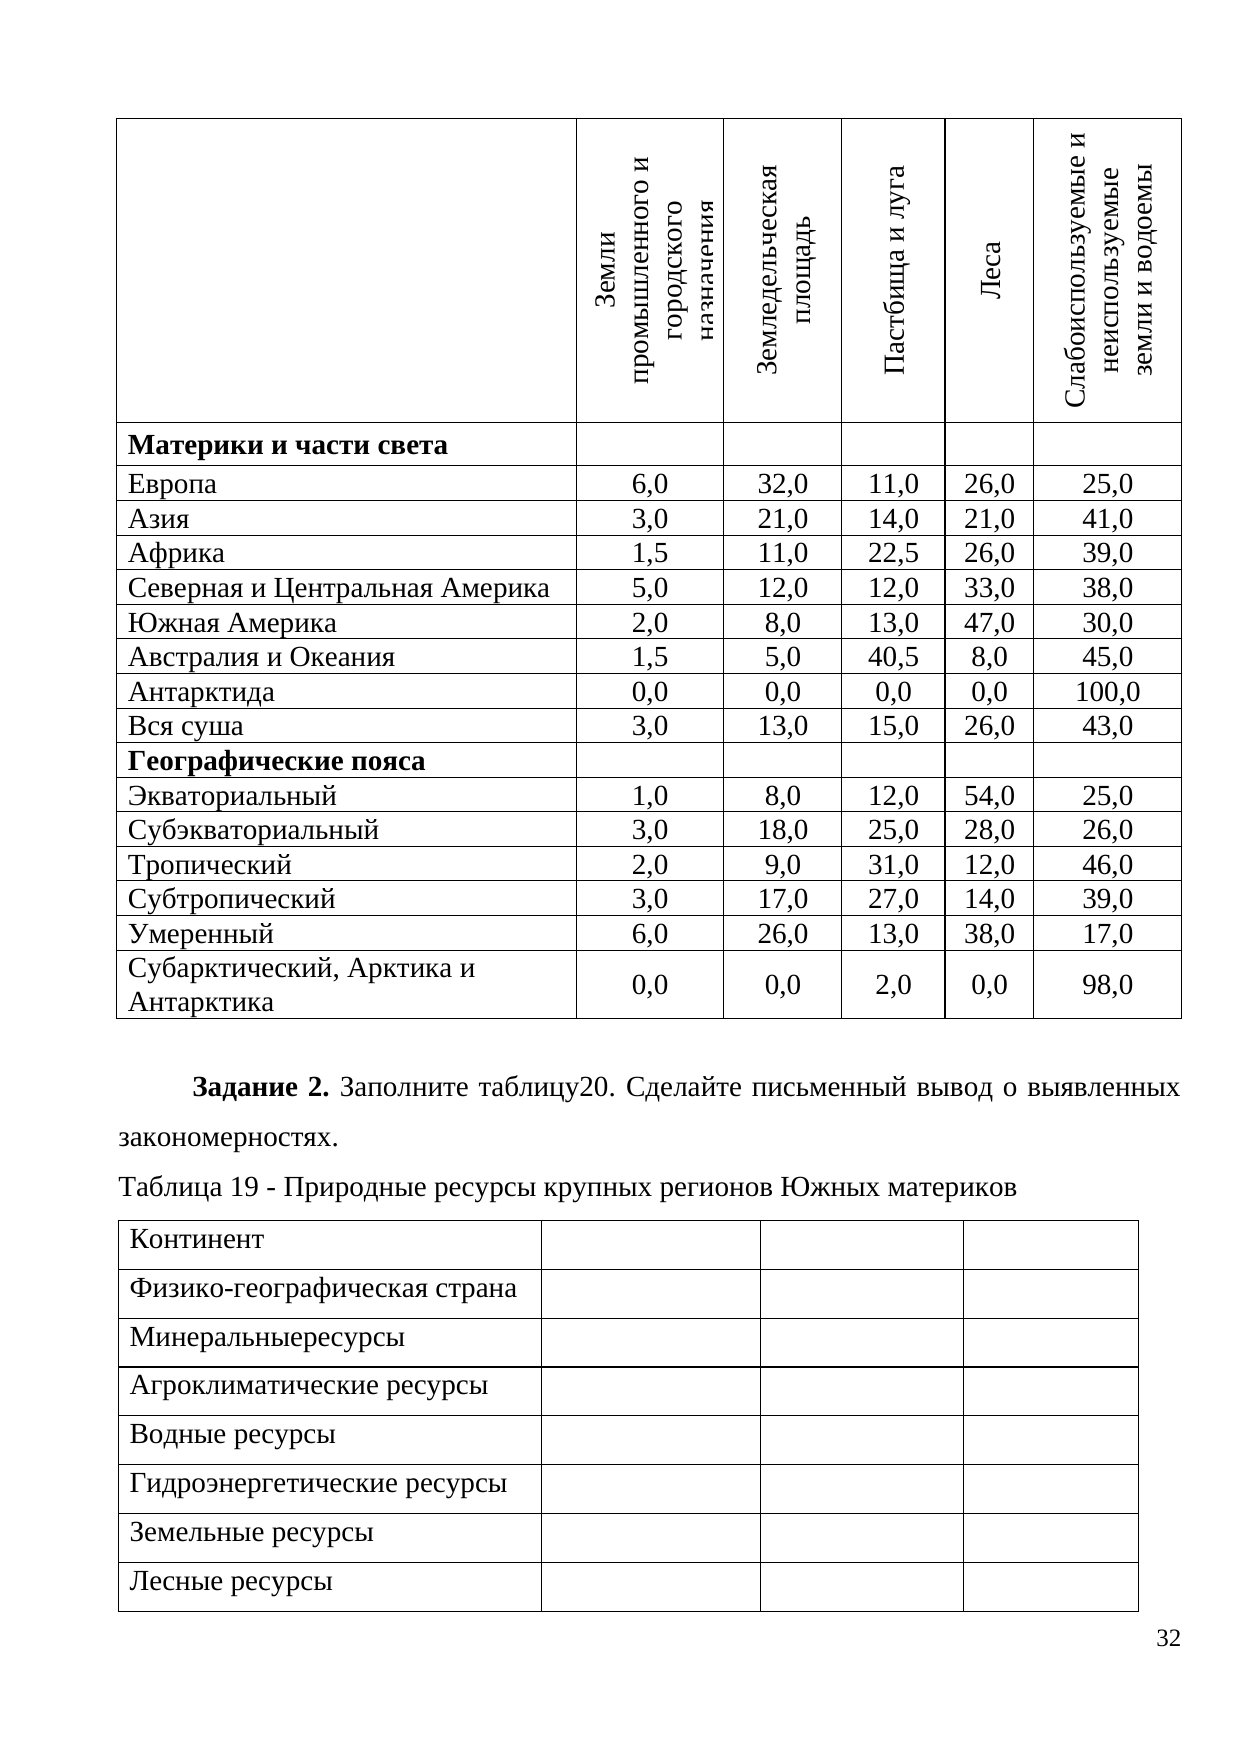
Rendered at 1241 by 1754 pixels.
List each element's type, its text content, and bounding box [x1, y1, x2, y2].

table_cell 14,0 [842, 501, 944, 534]
table_cell 26,0 [724, 916, 841, 949]
table_cell Австралия и Океания [117, 639, 576, 673]
table_cell 41,0 [1034, 501, 1181, 534]
table_cell [542, 1319, 760, 1366]
table_cell Экваториальный [117, 778, 576, 811]
table_cell Агроклиматические ресурсы [119, 1368, 541, 1415]
table_cell [724, 743, 841, 777]
table_cell [761, 1563, 963, 1611]
table_cell [842, 423, 944, 465]
table_cell 12,0 [842, 778, 944, 811]
table_cell [542, 1368, 760, 1415]
table_cell 21,0 [946, 501, 1033, 534]
table_header [964, 1221, 1138, 1269]
table_cell Антарктида [117, 674, 576, 707]
table_cell [761, 1465, 963, 1513]
table_cell 11,0 [724, 536, 841, 569]
table_cell 22,5 [842, 536, 944, 569]
table_cell 6,0 [577, 466, 723, 500]
table_cell 100,0 [1034, 674, 1181, 707]
table_cell 17,0 [1034, 916, 1181, 949]
table_cell Вся суша [117, 709, 576, 742]
table_cell [964, 1514, 1138, 1562]
table_cell Субтропический [117, 881, 576, 915]
table_cell 13,0 [724, 709, 841, 742]
table_cell Лесные ресурсы [119, 1563, 541, 1611]
table_cell [842, 743, 944, 777]
table_cell 8,0 [724, 778, 841, 811]
table_header [117, 119, 576, 422]
table_cell 32,0 [724, 466, 841, 500]
table_cell 8,0 [724, 605, 841, 638]
table_cell 43,0 [1034, 709, 1181, 742]
table_cell 11,0 [842, 466, 944, 500]
table_cell [542, 1416, 760, 1464]
table_header Земли промышленного и городского назначения [577, 119, 723, 422]
table_cell 25,0 [1034, 466, 1181, 500]
table_cell [1034, 743, 1181, 777]
table_cell [577, 423, 723, 465]
table_cell 1,5 [577, 639, 723, 673]
table_cell 26,0 [1034, 812, 1181, 846]
table_cell 30,0 [1034, 605, 1181, 638]
table_cell Минеральныересурсы [119, 1319, 541, 1366]
table_cell 54,0 [946, 778, 1033, 811]
table_cell 13,0 [842, 605, 944, 638]
table_cell [946, 423, 1033, 465]
table_cell 3,0 [577, 501, 723, 534]
table_cell Умеренный [117, 916, 576, 949]
table_cell 15,0 [842, 709, 944, 742]
table_cell [542, 1514, 760, 1562]
table_cell 1,5 [577, 536, 723, 569]
table_header [761, 1221, 963, 1269]
table_cell [761, 1416, 963, 1464]
table_cell 13,0 [842, 916, 944, 949]
table_cell [724, 423, 841, 465]
table_header Пастбища и луга [842, 119, 944, 422]
table_cell 39,0 [1034, 881, 1181, 915]
table_cell 31,0 [842, 847, 944, 880]
text Таблица 19 - Природные ресурсы крупных регионов Южных материков [118, 1169, 1181, 1203]
table_cell 0,0 [946, 674, 1033, 707]
table_cell 26,0 [946, 466, 1033, 500]
table_cell Субарктический, Арктика и Антарктика [117, 951, 576, 1018]
table_cell [761, 1514, 963, 1562]
table_cell 0,0 [724, 951, 841, 1018]
table_cell 3,0 [577, 812, 723, 846]
table_cell 1,0 [577, 778, 723, 811]
table_cell 27,0 [842, 881, 944, 915]
table_cell 98,0 [1034, 951, 1181, 1018]
table_cell [964, 1465, 1138, 1513]
table_header Континент [119, 1221, 541, 1269]
table_header Слабоиспользуемые и неиспользуемые земли и водоемы [1034, 119, 1181, 422]
table_cell 0,0 [724, 674, 841, 707]
table_cell [964, 1270, 1138, 1318]
table_cell 25,0 [842, 812, 944, 846]
table_cell Африка [117, 536, 576, 569]
table_cell 14,0 [946, 881, 1033, 915]
table_cell [542, 1563, 760, 1611]
table_cell Гидроэнергетические ресурсы [119, 1465, 541, 1513]
table_cell 40,5 [842, 639, 944, 673]
table_cell 2,0 [842, 951, 944, 1018]
table_cell Материки и части света [117, 423, 576, 465]
table_cell 0,0 [577, 674, 723, 707]
table_cell [577, 743, 723, 777]
table_cell 8,0 [946, 639, 1033, 673]
table_cell Южная Америка [117, 605, 576, 638]
table_cell [1034, 423, 1181, 465]
table_cell 47,0 [946, 605, 1033, 638]
table_cell 0,0 [946, 951, 1033, 1018]
table_cell 26,0 [946, 536, 1033, 569]
table_cell 39,0 [1034, 536, 1181, 569]
table_header Леса [946, 119, 1033, 422]
table_cell [946, 743, 1033, 777]
table_cell [964, 1368, 1138, 1415]
table_cell 5,0 [724, 639, 841, 673]
table_header Земледельческая площадь [724, 119, 841, 422]
table_cell 2,0 [577, 605, 723, 638]
table_cell [964, 1416, 1138, 1464]
table_cell 9,0 [724, 847, 841, 880]
text Задание 2. Заполните таблицу20. Сделайте письменный вывод о выявленных закономерностях. [118, 1069, 1181, 1153]
table_cell [964, 1563, 1138, 1611]
table_cell 46,0 [1034, 847, 1181, 880]
table_cell [542, 1270, 760, 1318]
table_cell Европа [117, 466, 576, 500]
table_cell 2,0 [577, 847, 723, 880]
table_cell [964, 1319, 1138, 1366]
table_cell 28,0 [946, 812, 1033, 846]
table_cell [542, 1465, 760, 1513]
table_cell 3,0 [577, 709, 723, 742]
table_cell 38,0 [946, 916, 1033, 949]
table_cell Азия [117, 501, 576, 534]
table_cell 38,0 [1034, 570, 1181, 604]
table_cell 0,0 [577, 951, 723, 1018]
table_cell Тропический [117, 847, 576, 880]
table_cell Физико-географическая страна [119, 1270, 541, 1318]
table_cell Северная и Центральная Америка [117, 570, 576, 604]
table_cell 25,0 [1034, 778, 1181, 811]
table_cell 18,0 [724, 812, 841, 846]
table_cell [761, 1319, 963, 1366]
table_cell 12,0 [842, 570, 944, 604]
table_cell 6,0 [577, 916, 723, 949]
table_cell 3,0 [577, 881, 723, 915]
table_cell 17,0 [724, 881, 841, 915]
table_cell [761, 1270, 963, 1318]
table_cell [761, 1368, 963, 1415]
table_cell 21,0 [724, 501, 841, 534]
table_cell 12,0 [946, 847, 1033, 880]
table_cell Земельные ресурсы [119, 1514, 541, 1562]
table_cell 26,0 [946, 709, 1033, 742]
table_header [542, 1221, 760, 1269]
table_cell 33,0 [946, 570, 1033, 604]
table_cell Географические пояса [117, 743, 576, 777]
table_cell Водные ресурсы [119, 1416, 541, 1464]
table_cell 45,0 [1034, 639, 1181, 673]
table_cell Субэкваториальный [117, 812, 576, 846]
table_cell 5,0 [577, 570, 723, 604]
table_cell 0,0 [842, 674, 944, 707]
table_cell 12,0 [724, 570, 841, 604]
